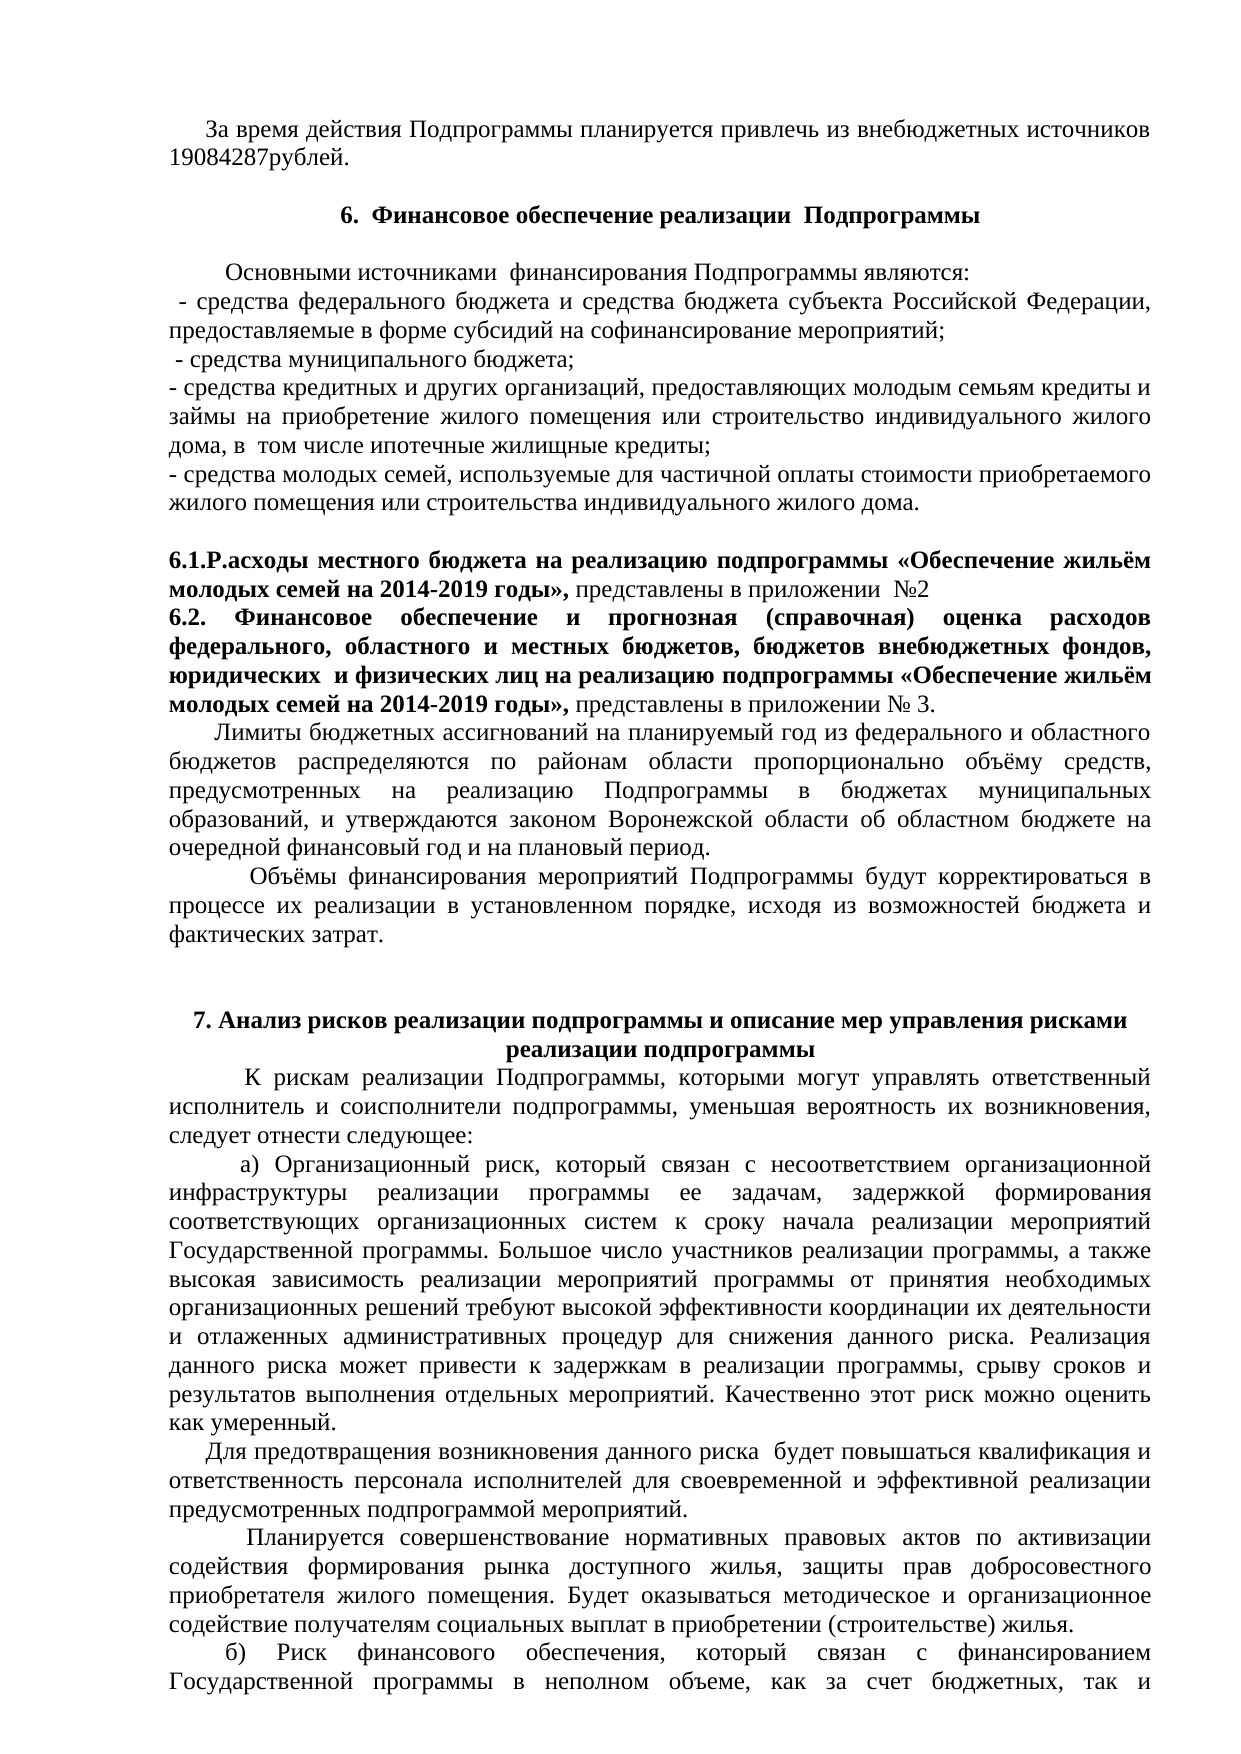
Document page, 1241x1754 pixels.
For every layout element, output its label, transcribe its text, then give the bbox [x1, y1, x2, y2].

text а) Организационный риск, который связан с несоответствием организационной инфраструктуры реализации программы ее задачам, задержкой формирования соответствующих организационных систем к сроку начала реализации мероприятий Государственной программы. Большое число участников реализации программы, а также высокая зависимость реализации мероприятий программы от принятия необходимых организационных решений требуют высокой эффективности координации их деятельности и отлаженных административных процедур для снижения данного риска. Реализация данного риска может привести к задержкам в реализации программы, срыву сроков и результатов выполнения отдельных мероприятий. Качественно этот риск можно оценить как умеренный. [169, 1149, 1152, 1436]
text Для предотвращения возникновения данного риска будет повышаться квалификация и ответственность персонала исполнителей для своевременной и эффективной реализации предусмотренных подпрограммой мероприятий. [169, 1436, 1152, 1522]
text Планируется совершенствование нормативных правовых актов по активизации содействия формирования рынка доступного жилья, защиты прав добросовестного приобретателя жилого помещения. Будет оказываться методическое и организационное содействие получателям социальных выплат в приобретении (строительстве) жилья. [169, 1522, 1152, 1637]
text 6. Финансовое обеспечение реализации Подпрограммы [169, 200, 1152, 229]
text - средства федерального бюджета и средства бюджета субъекта Российской Федерации, предоставляемые в форме субсидий на софинансирование мероприятий; [169, 286, 1152, 344]
text 6.1.Р.асходы местного бюджета на реализацию подпрограммы «Обеспечение жильём молодых семей на 2014-2019 годы», представлены в приложении №2 [169, 545, 1152, 602]
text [169, 1637, 1152, 1695]
text - средства кредитных и других организаций, предоставляющих молодым семьям кредиты и займы на приобретение жилого помещения или строительство индивидуального жилого дома, в том числе ипотечные жилищные кредиты; [169, 372, 1152, 459]
text - средства молодых семей, используемые для частичной оплаты стоимости приобретаемого жилого помещения или строительства индивидуального жилого дома. [169, 459, 1152, 516]
text За время действия Подпрограммы планируется привлечь из внебюджетных источников 19084287рублей. [169, 114, 1152, 171]
text Лимиты бюджетных ассигнований на планируемый год из федерального и областного бюджетов распределяются по районам области пропорционально объёму средств, предусмотренных на реализацию Подпрограммы в бюджетах муниципальных образований, и утверждаются законом Воронежской области об областном бюджете на очередной финансовый год и на плановый период. [169, 717, 1152, 861]
text 6.2. Финансовое обеспечение и прогнозная (справочная) оценка расходов федерального, областного и местных бюджетов, бюджетов внебюджетных фондов, юридических и физических лиц на реализацию подпрограммы «Обеспечение жильём молодых семей на 2014-2019 годы», представлены в приложении № 3. [169, 602, 1152, 717]
text Основными источниками финансирования Подпрограммы являются: [169, 257, 1152, 286]
text 7. Анализ рисков реализации подпрограммы и описание мер управления рисками реализации подпрограммы [169, 1005, 1152, 1062]
text К рискам реализации Подпрограммы, которыми могут управлять ответственный исполнитель и соисполнители подпрограммы, уменьшая вероятность их возникновения, следует отнести следующее: [169, 1062, 1152, 1149]
text - средства муниципального бюджета; [169, 344, 1152, 372]
text Объёмы финансирования мероприятий Подпрограммы будут корректироваться в процессе их реализации в установленном порядке, исходя из возможностей бюджета и фактических затрат. [169, 861, 1152, 947]
